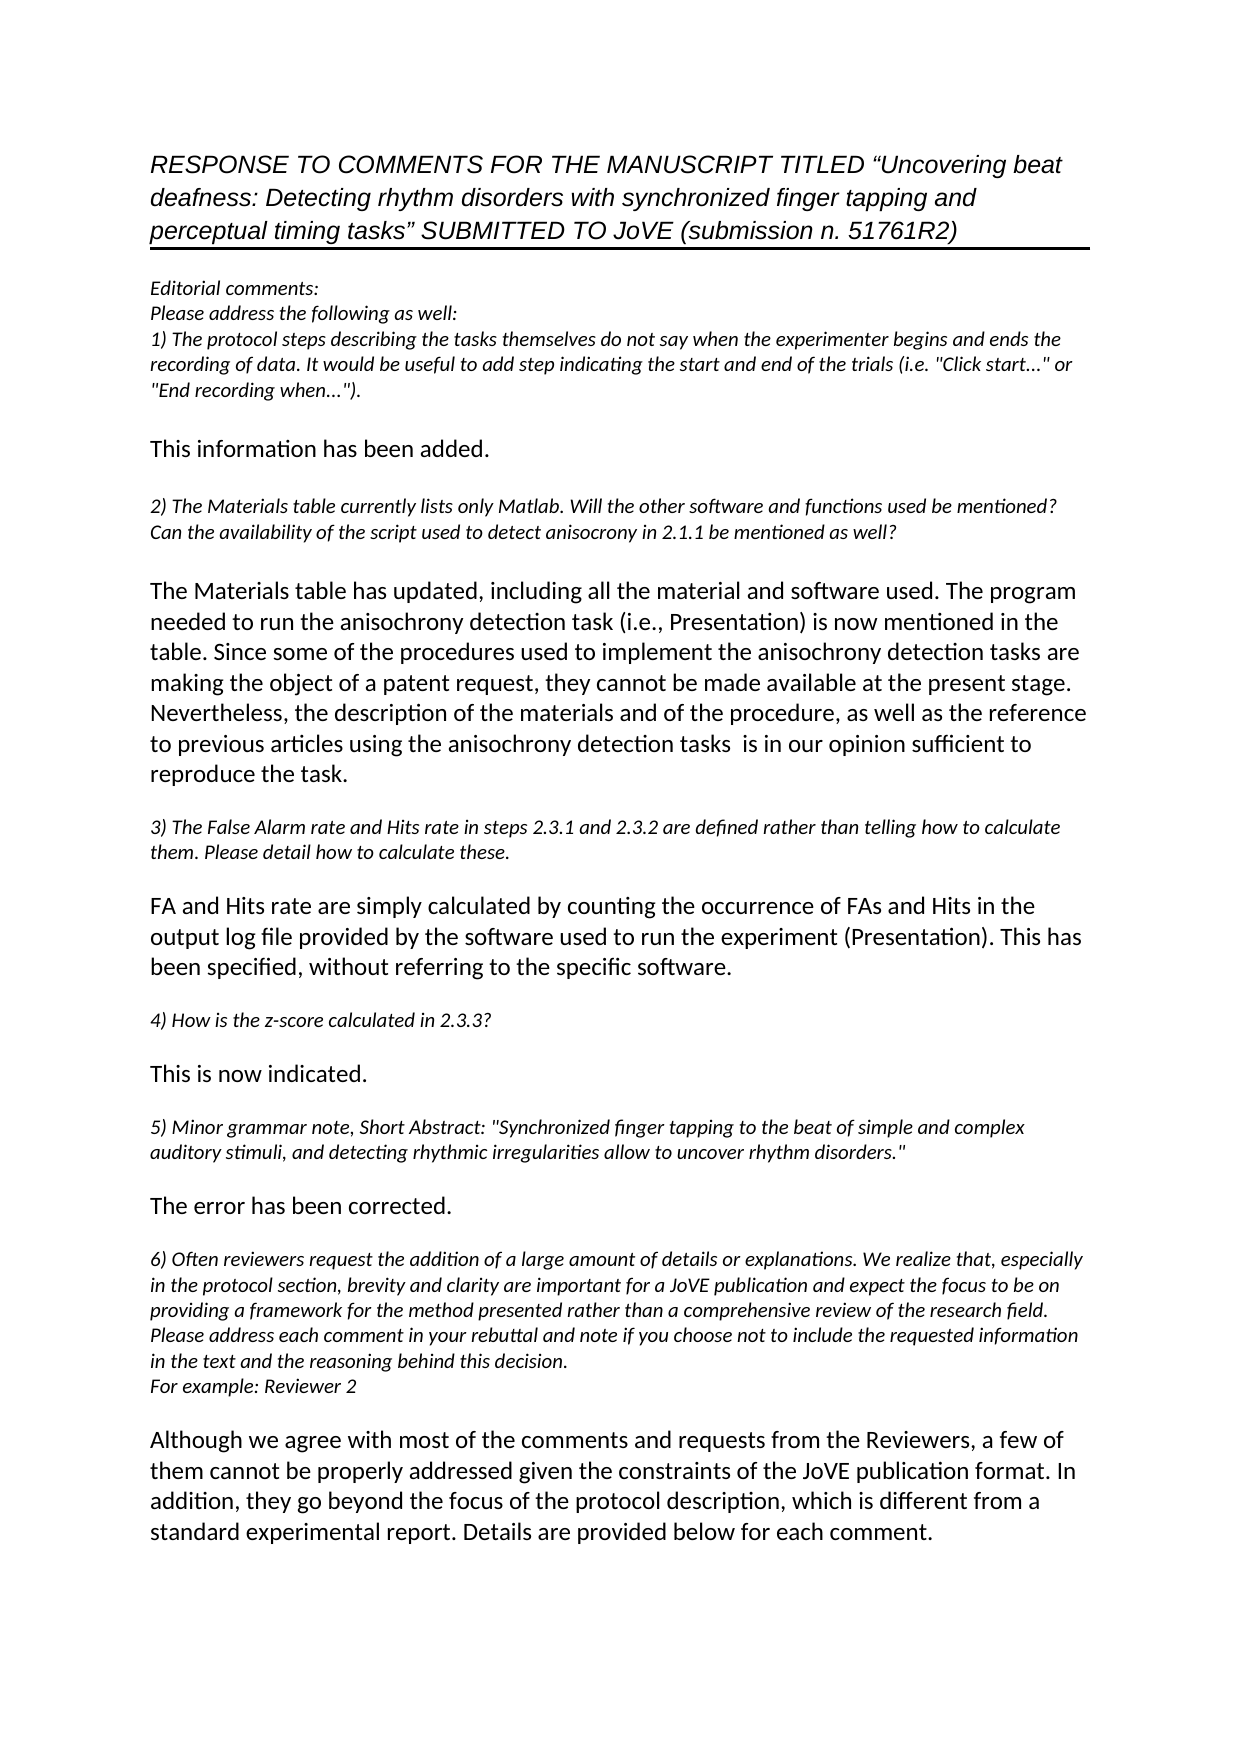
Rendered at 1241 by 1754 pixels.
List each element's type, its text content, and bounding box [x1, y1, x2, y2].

text Please address the following as well: [150, 301, 1090, 326]
text For example: Reviewer 2 [150, 1373, 1090, 1399]
text 1) The protocol steps describing the tasks themselves do not say when the experimenter begins and ends the recording of data. It would be useful to add step indicating the start and end of the trials (i.e. "Click start..." or "End recording when..."). [150, 326, 1090, 402]
text This is now indicated. [150, 1058, 1090, 1089]
text Editorial comments: [150, 275, 1090, 301]
text This information has been added. [150, 433, 1090, 463]
text RESPONSE TO COMMENTS FOR THE MANUSCRIPT TITLED “Uncovering beat deafness: Detecting rhythm disorders with synchronized finger tapping and perceptual timing tasks” SUBMITTED TO JoVE (submission n. 51761R2) [150, 150, 1090, 247]
text 6) Often reviewers request the addition of a large amount of details or explanations. We realize that, especially in the protocol section, brevity and clarity are important for a JoVE publication and expect the focus to be on providing a framework for the method presented rather than a comprehensive review of the research field. Please address each comment in your rebuttal and note if you choose not to include the requested information in the text and the reasoning behind this decision. [150, 1246, 1090, 1373]
text 4) How is the z-score calculated in 2.3.3? [150, 1007, 1090, 1033]
text Although we agree with most of the comments and requests from the Reviewers, a few of them cannot be properly addressed given the constraints of the JoVE publication format. In addition, they go beyond the focus of the protocol description, which is different from a standard experimental report. Details are provided below for each comment. [150, 1424, 1090, 1546]
text 5) Minor grammar note, Short Abstract: "Synchronized finger tapping to the beat of simple and complex auditory stimuli, and detecting rhythmic irregularities allow to uncover rhythm disorders." [150, 1114, 1090, 1165]
text The error has been corrected. [150, 1190, 1090, 1221]
text FA and Hits rate are simply calculated by counting the occurrence of FAs and Hits in the output log file provided by the software used to run the experiment (Presentation). This has been specified, without referring to the specific software. [150, 890, 1090, 982]
text The Materials table has updated, including all the material and software used. The program needed to run the anisochrony detection task (i.e., Presentation) is now mentioned in the table. Since some of the procedures used to implement the anisochrony detection tasks are making the object of a patent request, they cannot be made available at the present stage. Nevertheless, the description of the materials and of the procedure, as well as the reference to previous articles using the anisochrony detection tasks is in our opinion sufficient to reproduce the task. [150, 575, 1090, 789]
text 2) The Materials table currently lists only Matlab. Will the other software and functions used be mentioned? Can the availability of the script used to detect anisocrony in 2.1.1 be mentioned as well? [150, 494, 1090, 544]
text 3) The False Alarm rate and Hits rate in steps 2.3.1 and 2.3.2 are defined rather than telling how to calculate them. Please detail how to calculate these. [150, 814, 1090, 865]
